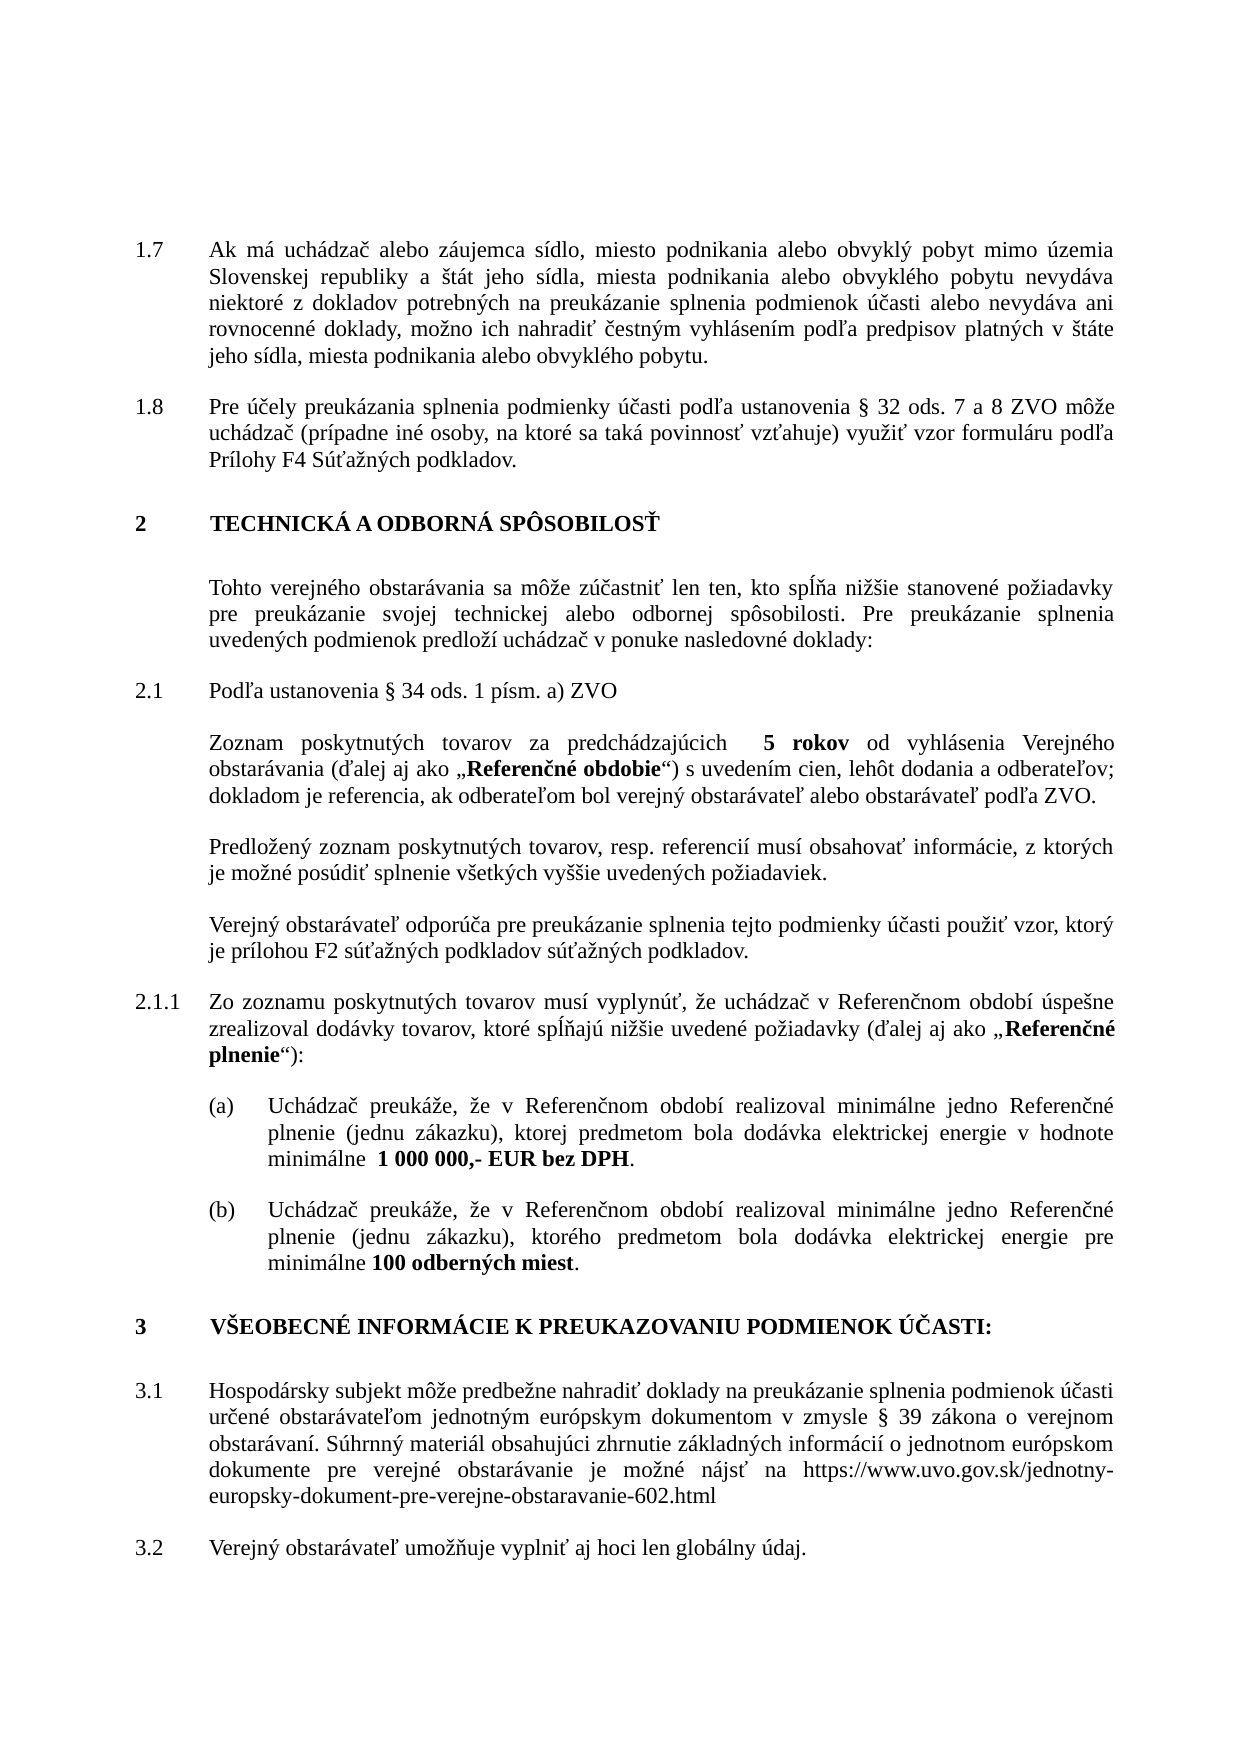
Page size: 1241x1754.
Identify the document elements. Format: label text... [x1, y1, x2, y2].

list Tohto verejného obstarávania sa môže zúčastniť len ten, kto spĺňa nižšie stanovené požiadavky pre preukázanie svojej technickej alebo odbornej spôsobilosti. Pre preukázanie splnenia uvedených podmienok predloží uchádzač v ponuke nasledovné doklady: [208, 573, 1115, 653]
list Uchádzač preukáže, že v Referenčnom období realizoval minimálne jedno Referenčné plnenie (jednu zákazku), ktorej predmetom bola dodávka elektrickej energie v hodnote minimálne 1 000 000,- EUR bez DPH. [208, 1092, 1115, 1172]
list Pre účely preukázania splnenia podmienky účasti podľa ustanovenia § 32 ods. 7 a 8 ZVO môže uchádzač (prípadne iné osoby, na ktoré sa taká povinnosť vzťahuje) využiť vzor formuláru podľa Prílohy F4 Súťažných podkladov. [135, 393, 1115, 472]
list Uchádzač preukáže, že v Referenčnom období realizoval minimálne jedno Referenčné plnenie (jednu zákazku), ktorého predmetom bola dodávka elektrickej energie pre minimálne 100 odberných miest. [208, 1197, 1115, 1276]
list Hospodársky subjekt môže predbežne nahradiť doklady na preukázanie splnenia podmienok účasti určené obstarávateľom jednotným európskym dokumentom v zmysle § 39 zákona o verejnom obstarávaní. Súhrnný materiál obsahujúci zhrnutie základných informácií o jednotnom európskom dokumente pre verejné obstarávanie je možné nájsť na https://www.uvo.gov.sk/jednotny-europsky-dokument-pre-verejne-obstaravanie-602.html [135, 1377, 1115, 1509]
list Zoznam poskytnutých tovarov za predchádzajúcich 5 rokov od vyhlásenia Verejného obstarávania (ďalej aj ako „Referenčné obdobie“) s uvedením cien, lehôt dodania a odberateľov; dokladom je referencia, ak odberateľom bol verejný obstarávateľ alebo obstarávateľ podľa ZVO. [208, 729, 1115, 808]
list Verejný obstarávateľ umožňuje vyplniť aj hoci len globálny údaj. [135, 1534, 1115, 1560]
list VŠEOBECNÉ INFORMÁCIE K PREUKAZOVANIU PODMIENOK ÚČASTI: [135, 1313, 1115, 1339]
list Ak má uchádzač alebo záujemca sídlo, miesto podnikania alebo obvyklý pobyt mimo územia Slovenskej republiky a štát jeho sídla, miesta podnikania alebo obvyklého pobytu nevydáva niektoré z dokladov potrebných na preukázanie splnenia podmienok účasti alebo nevydáva ani rovnocenné doklady, možno ich nahradiť čestným vyhlásením podľa predpisov platných v štáte jeho sídla, miesta podnikania alebo obvyklého pobytu. [135, 236, 1115, 368]
list TECHNICKÁ A ODBORNÁ SPÔSOBILOSŤ [135, 510, 1115, 536]
list Podľa ustanovenia § 34 ods. 1 písm. a) ZVO [135, 678, 1115, 704]
list Zo zoznamu poskytnutých tovarov musí vyplynúť, že uchádzač v Referenčnom období úspešne zrealizoval dodávky tovarov, ktoré spĺňajú nižšie uvedené požiadavky (ďalej aj ako „Referenčné plnenie“): [135, 988, 1115, 1067]
list Verejný obstarávateľ odporúča pre preukázanie splnenia tejto podmienky účasti použiť vzor, ktorý je prílohou F2 súťažných podkladov súťažných podkladov. [208, 911, 1115, 963]
list Predložený zoznam poskytnutých tovarov, resp. referencií musí obsahovať informácie, z ktorých je možné posúdiť splnenie všetkých vyššie uvedených požiadaviek. [208, 833, 1115, 886]
